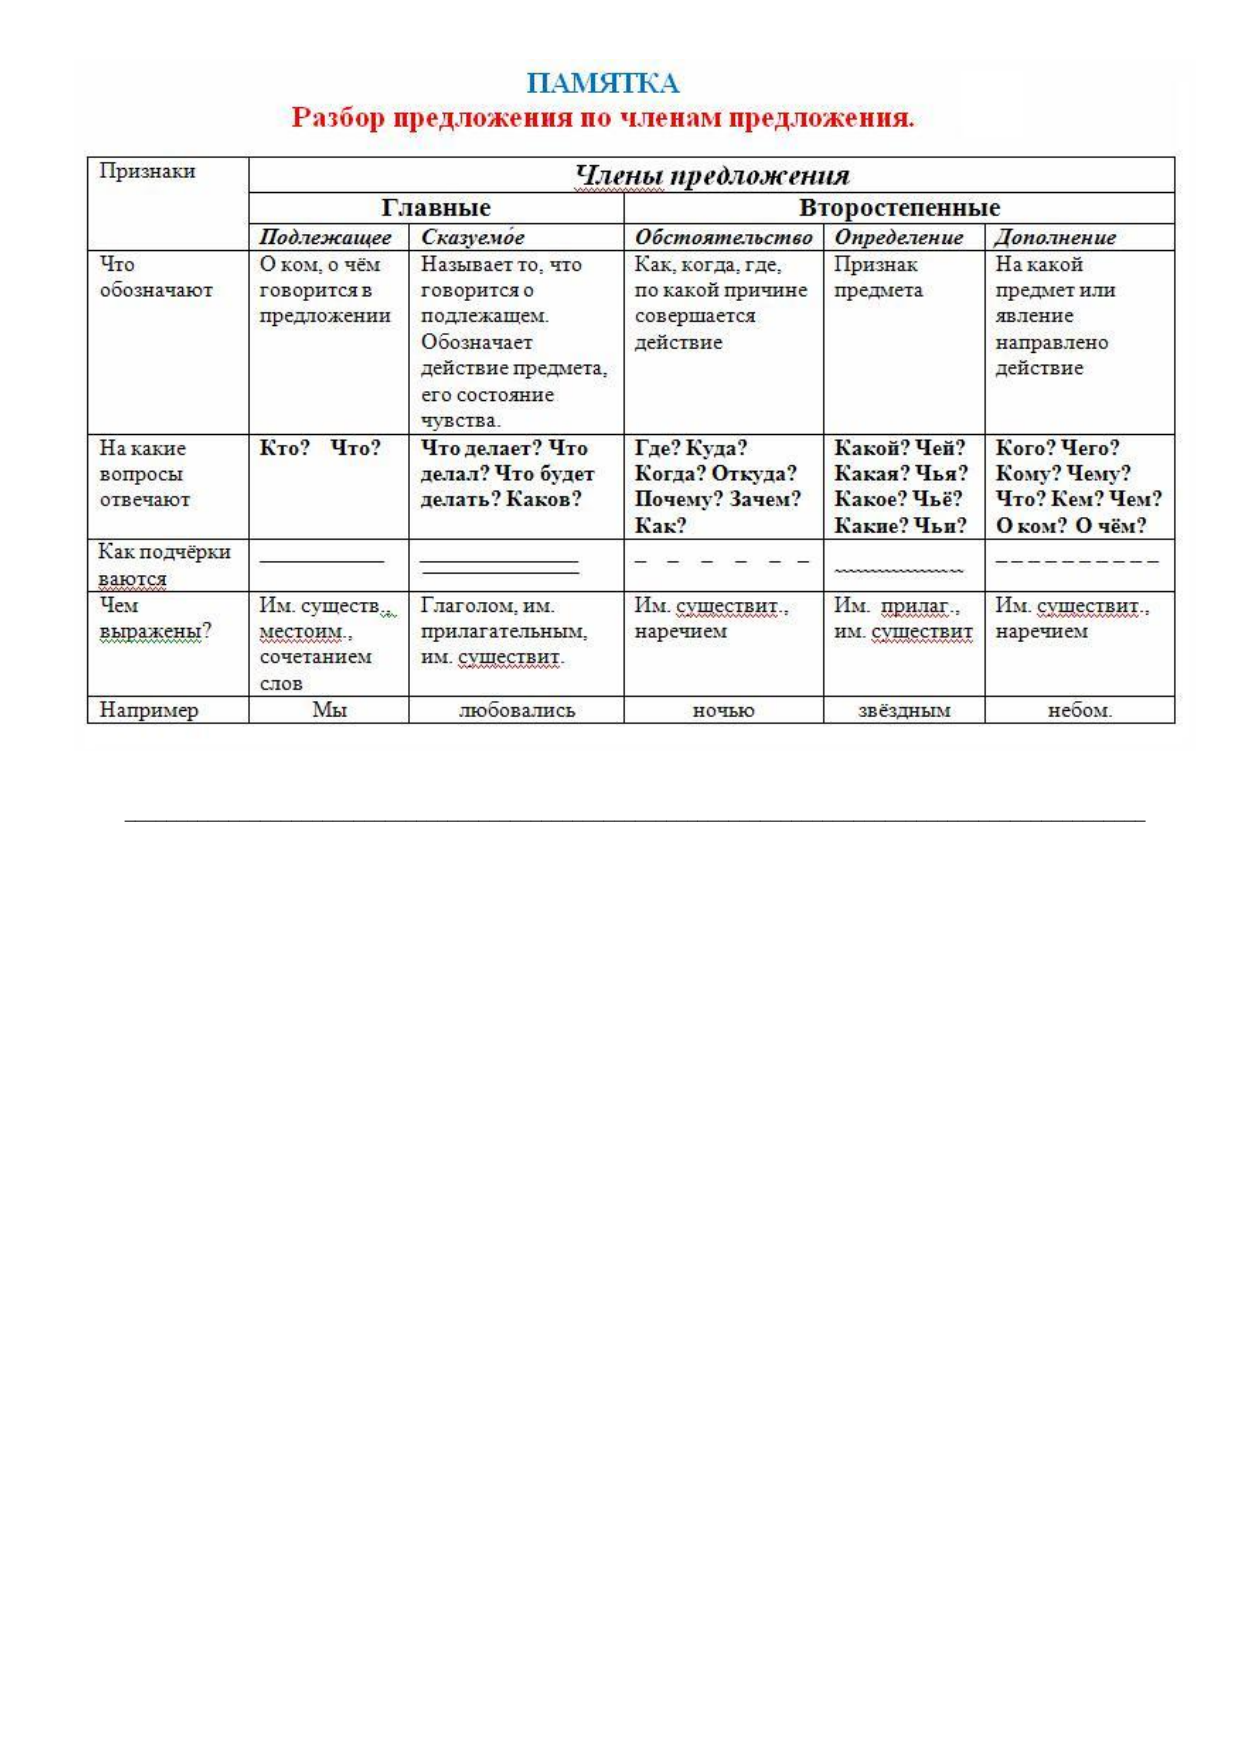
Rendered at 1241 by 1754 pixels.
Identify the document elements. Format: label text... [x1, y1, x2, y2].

picture [73, 59, 1197, 751]
text __________________________________________________________________________________________________ [59, 800, 1196, 824]
